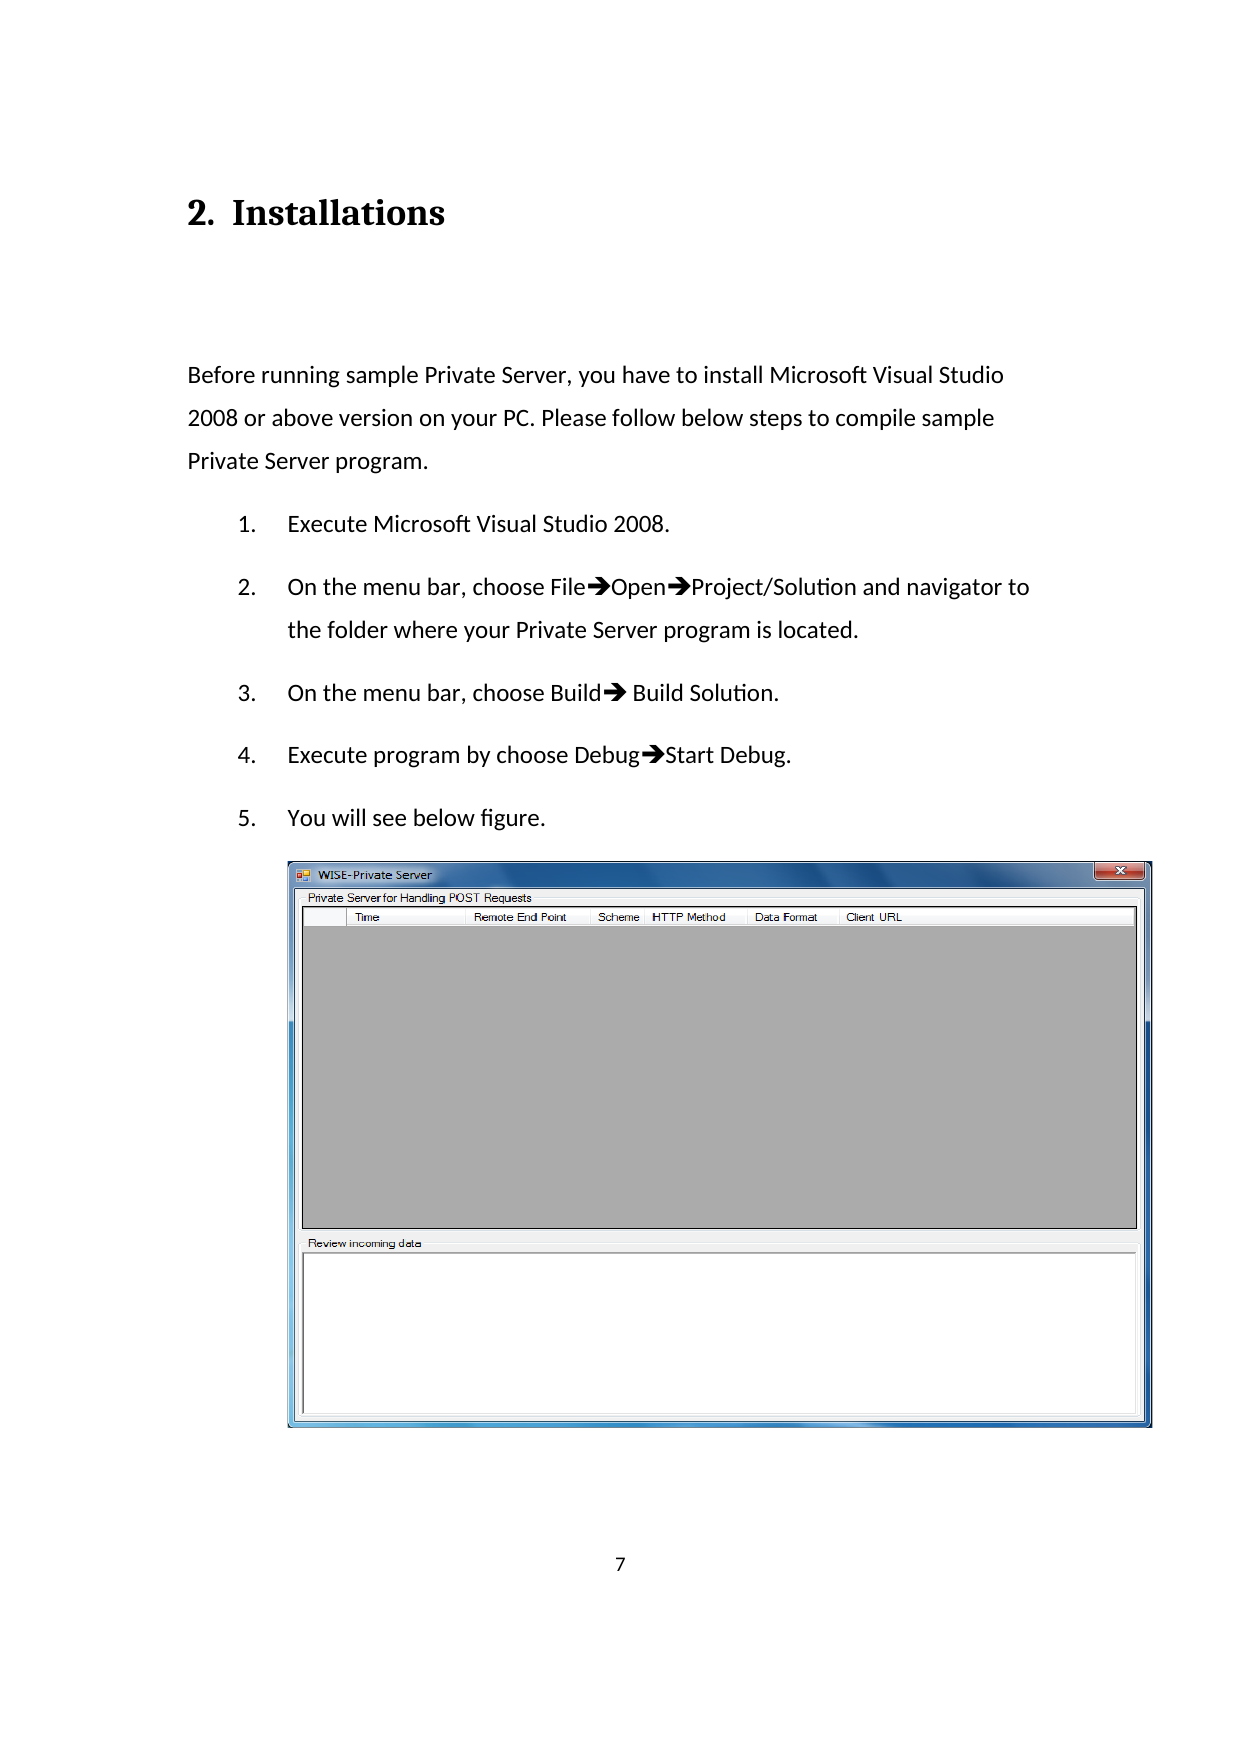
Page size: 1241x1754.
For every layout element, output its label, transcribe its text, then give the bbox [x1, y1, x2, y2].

text Before running sample Private Server, you have to install Microsoft Visual Studio 2008 or above version on your PC. Please follow below steps to compile sample Private Server program. [187, 355, 1053, 479]
subtitle Installations [187, 175, 1053, 250]
list Execute program by choose DebugStart Debug. [237, 736, 1053, 773]
list On the menu bar, choose Build Build Solution. [237, 673, 1053, 711]
list You will see below figure. [237, 799, 1053, 836]
list Execute Microsoft Visual Studio 2008. [237, 504, 1053, 542]
picture [287, 861, 1153, 1428]
list On the menu bar, choose FileOpenProject/Solution and navigator to the folder where your Private Server program is located. [237, 567, 1053, 648]
